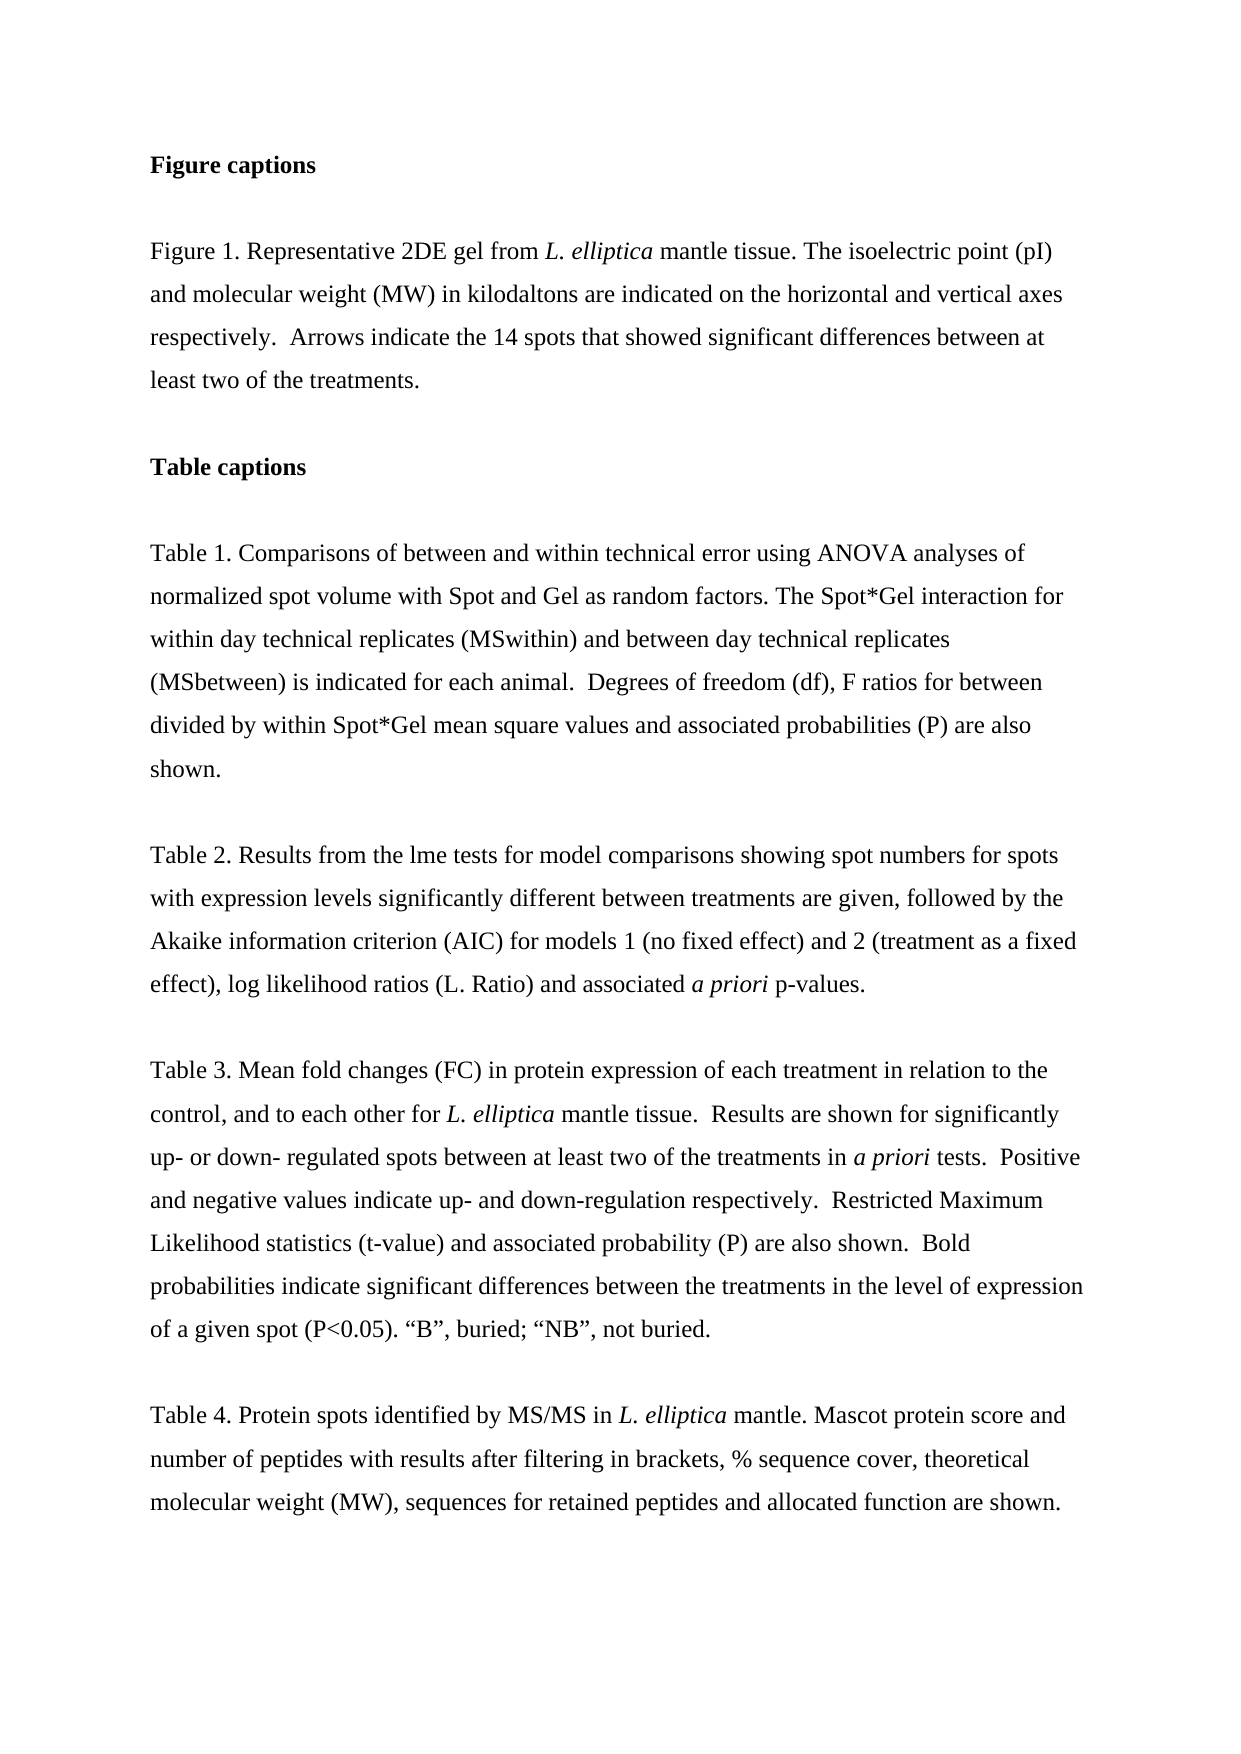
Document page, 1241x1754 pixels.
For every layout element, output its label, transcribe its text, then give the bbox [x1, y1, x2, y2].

text Figure 1. Representative 2DE gel from L. elliptica mantle tissue. The isoelectric point (pI) and molecular weight (MW) in kilodaltons are indicated on the horizontal and vertical axes respectively. Arrows indicate the 14 spots that showed significant differences between at least two of the treatments. [150, 236, 1090, 394]
text Table 2. Results from the lme tests for model comparisons showing spot numbers for spots with expression levels significantly different between treatments are given, followed by the Akaike information criterion (AIC) for models 1 (no fixed effect) and 2 (treatment as a fixed effect), log likelihood ratios (L. Ratio) and associated a priori p-values. [150, 840, 1090, 998]
text Table 1. Comparisons of between and within technical error using ANOVA analyses of normalized spot volume with Spot and Gel as random factors. The Spot*Gel interaction for within day technical replicates (MSwithin) and between day technical replicates (MSbetween) is indicated for each animal. Degrees of freedom (df), F ratios for between divided by within Spot*Gel mean square values and associated probabilities (P) are also shown. [150, 538, 1090, 782]
text Table 4. Protein spots identified by MS/MS in L. elliptica mantle. Mascot protein score and number of peptides with results after filtering in brackets, % sequence cover, theoretical molecular weight (MW), sequences for retained peptides and allocated function are shown. [150, 1401, 1090, 1516]
text Table 3. Mean fold changes (FC) in protein expression of each treatment in relation to the control, and to each other for L. elliptica mantle tissue. Results are shown for significantly up- or down- regulated spots between at least two of the treatments in a priori tests. Positive and negative values indicate up- and down-regulation respectively. Restricted Maximum Likelihood statistics (t-value) and associated probability (P) are also shown. Bold probabilities indicate significant differences between the treatments in the level of expression of a given spot (P<0.05). “B”, buried; “NB”, not buried. [150, 1056, 1090, 1343]
text Table captions [150, 452, 1090, 481]
text Figure captions [150, 150, 1090, 179]
